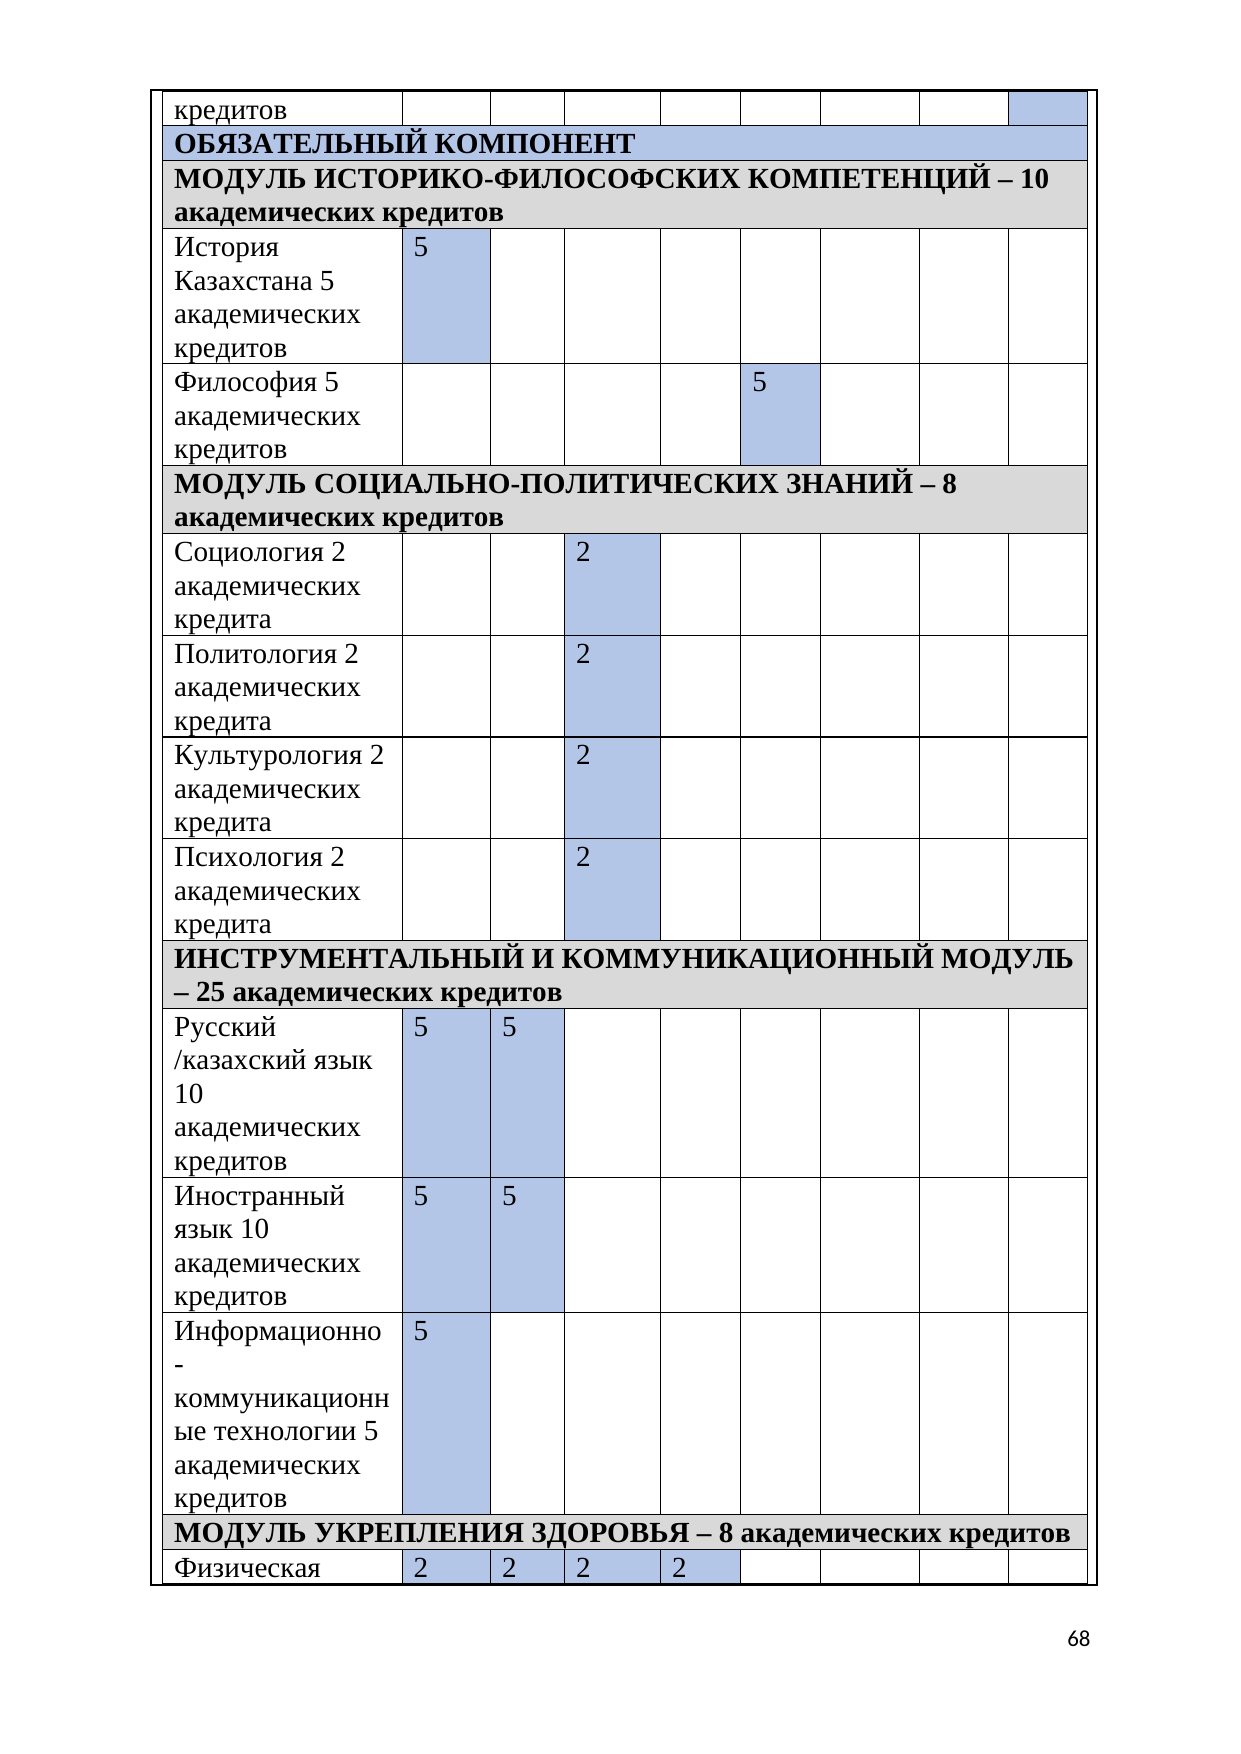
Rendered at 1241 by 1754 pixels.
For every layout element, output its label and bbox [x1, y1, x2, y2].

table_cell [491, 636, 564, 736]
table_cell [1009, 636, 1087, 736]
table_cell [920, 1009, 1008, 1177]
table_cell [491, 229, 564, 363]
table_cell [920, 1550, 1008, 1583]
table_cell [741, 229, 820, 363]
table_cell [821, 839, 919, 940]
table_cell [565, 1178, 660, 1312]
table_cell [821, 636, 919, 736]
table_cell [403, 636, 490, 736]
table_cell [163, 1178, 402, 1312]
table_cell [741, 1178, 820, 1312]
table_cell [163, 839, 402, 940]
table_cell [821, 92, 919, 125]
table_cell [163, 738, 402, 838]
table_cell [1009, 1178, 1087, 1312]
table_cell [661, 1313, 740, 1514]
table_cell [821, 229, 919, 363]
table_cell [821, 1178, 919, 1312]
table_cell [163, 1009, 402, 1177]
table_cell [741, 1313, 820, 1514]
table_cell [920, 636, 1008, 736]
table_cell [403, 92, 490, 125]
table_cell [821, 534, 919, 635]
table_cell [1009, 1313, 1087, 1514]
table_cell [1009, 364, 1087, 465]
table_cell [193, 107, 199, 118]
table_cell [1009, 534, 1087, 635]
table_cell [741, 636, 820, 736]
table_cell [152, 91, 162, 1584]
table_cell [1009, 1009, 1087, 1177]
table_cell [491, 364, 564, 465]
table_cell [920, 92, 1008, 125]
table_cell [821, 738, 919, 838]
table_cell [661, 92, 740, 125]
table_cell [163, 229, 402, 363]
table_cell [661, 1178, 740, 1312]
table_cell [920, 229, 1008, 363]
table_cell [741, 1009, 820, 1177]
table_cell [741, 1550, 820, 1583]
table_cell [661, 229, 740, 363]
table_cell [920, 534, 1008, 635]
table_cell [163, 92, 402, 125]
table_cell [163, 364, 402, 465]
table_cell [163, 534, 402, 635]
table_cell [920, 738, 1008, 838]
table_cell [163, 636, 402, 736]
table_cell [661, 738, 740, 838]
table_cell [661, 534, 740, 635]
table_cell [920, 364, 1008, 465]
table_cell [491, 1313, 564, 1514]
table_cell [491, 738, 564, 838]
table_cell [219, 107, 225, 118]
table_cell [491, 534, 564, 635]
table_cell [821, 1550, 919, 1583]
table_cell [920, 839, 1008, 940]
table_cell [661, 1009, 740, 1177]
table_cell [661, 636, 740, 736]
table_cell [920, 1178, 1008, 1312]
table_cell [741, 534, 820, 635]
table_cell [1009, 839, 1087, 940]
table_cell [565, 229, 660, 363]
table_cell [565, 1009, 660, 1177]
table_cell [1088, 91, 1096, 1584]
table_cell [403, 534, 490, 635]
table_cell [1009, 229, 1087, 363]
table_cell [741, 92, 820, 125]
table_cell [821, 1009, 919, 1177]
table_cell [741, 738, 820, 838]
table_cell [1009, 1550, 1087, 1583]
table_cell [661, 839, 740, 940]
table_cell [565, 92, 660, 125]
table_cell [491, 92, 564, 125]
table_cell [565, 1313, 660, 1514]
table_cell [741, 839, 820, 940]
table_cell [1009, 738, 1087, 838]
table_cell [565, 364, 660, 465]
table_cell [403, 738, 490, 838]
table_cell [403, 839, 490, 940]
table_cell [821, 364, 919, 465]
table_cell [920, 1313, 1008, 1514]
table_cell [661, 364, 740, 465]
table_cell [821, 1313, 919, 1514]
table_cell [216, 119, 228, 125]
table_cell [163, 1313, 402, 1514]
table_cell [163, 1550, 402, 1583]
table_cell [491, 839, 564, 940]
table_cell [403, 364, 490, 465]
